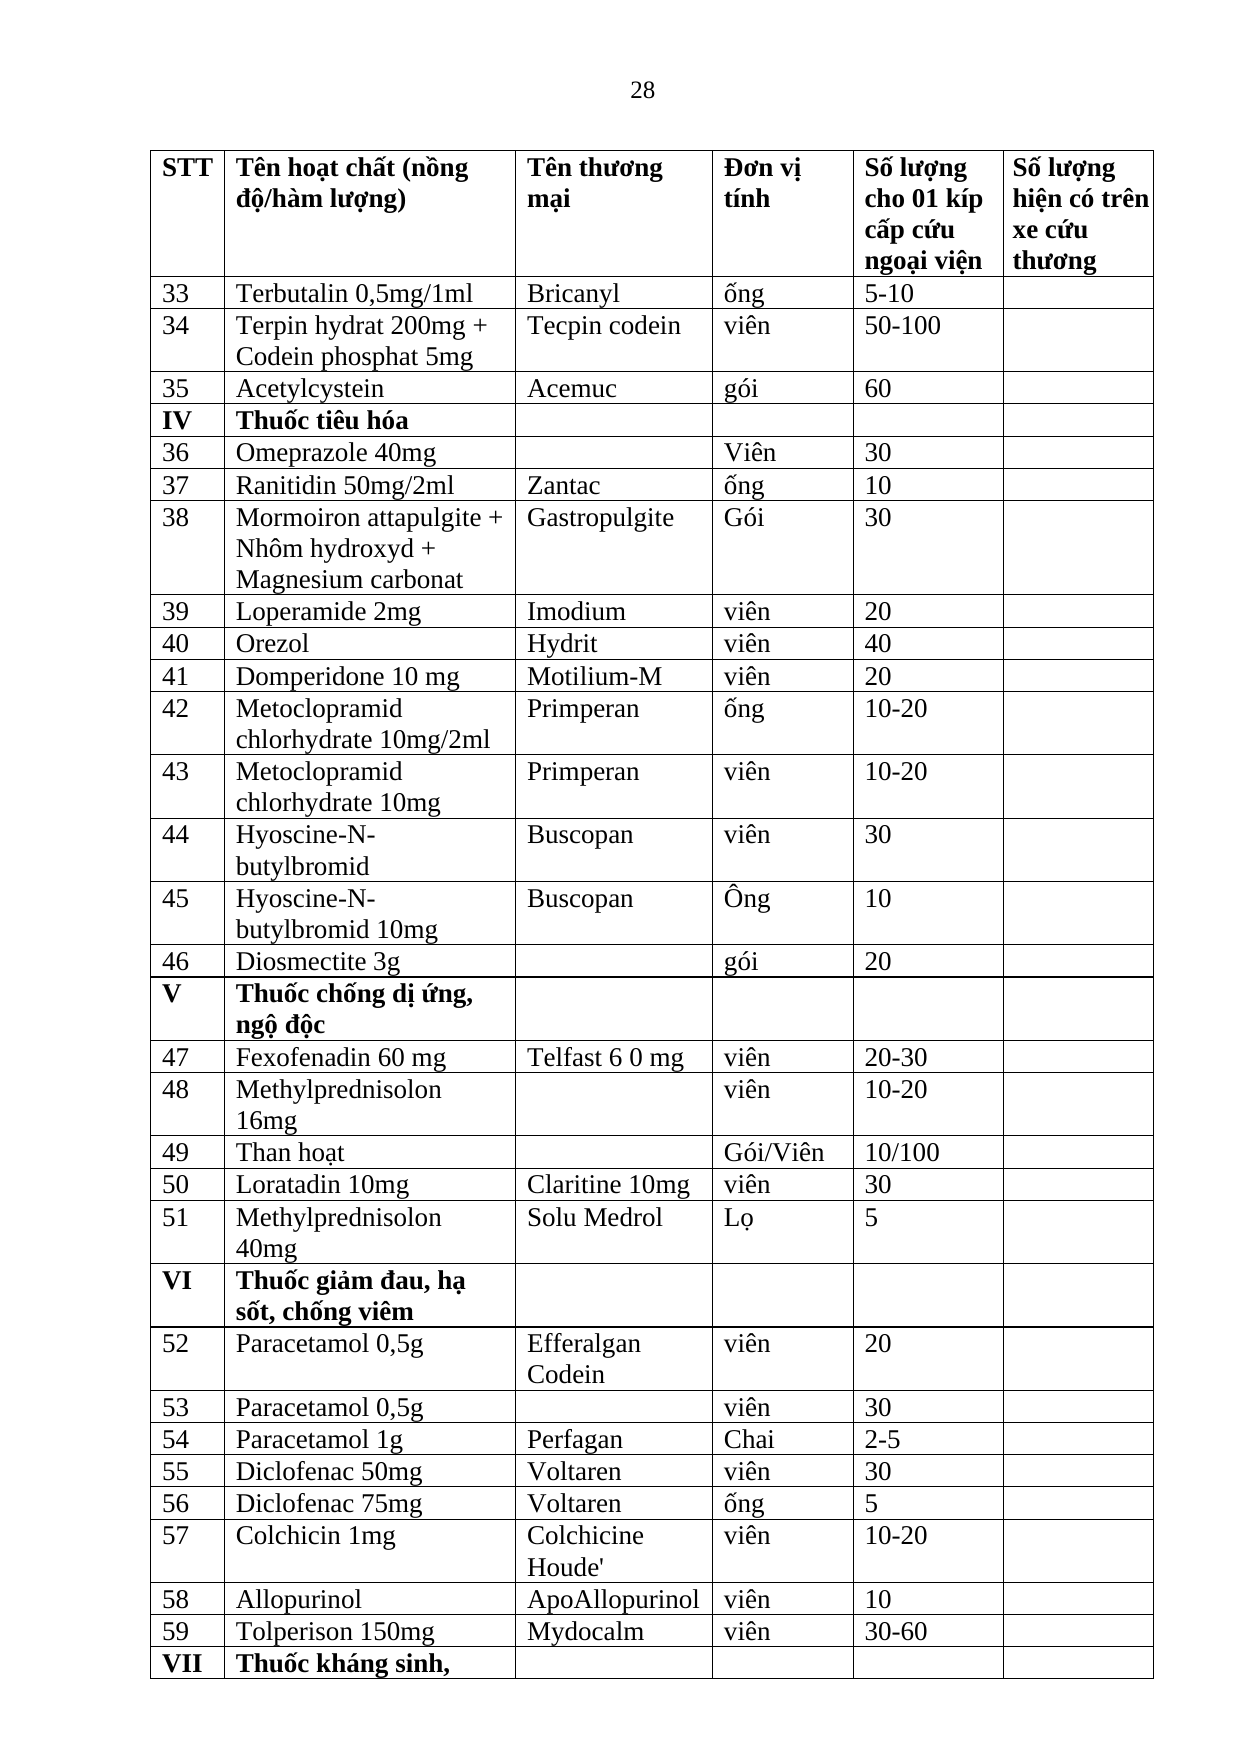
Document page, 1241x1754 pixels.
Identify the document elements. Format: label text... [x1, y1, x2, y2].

table_cell 33 [151, 277, 224, 308]
table_cell 10/100 [854, 1136, 1003, 1167]
table_cell [516, 945, 712, 976]
table_cell 56 [151, 1487, 224, 1518]
table_cell 20 [854, 595, 1003, 627]
table_cell 34 [151, 309, 224, 371]
table_cell Tolperison 150mg [225, 1615, 515, 1646]
table_cell viên [713, 1455, 853, 1486]
table_cell viên [713, 819, 853, 881]
table_cell [1004, 628, 1153, 659]
table_cell viên [713, 309, 853, 371]
table_cell Gói/Viên [713, 1136, 853, 1167]
table_cell 30 [854, 1391, 1003, 1422]
table_cell VII [151, 1647, 224, 1678]
table_cell Buscopan [516, 882, 712, 944]
table_cell Acetylcystein [225, 372, 515, 403]
table_cell viên [713, 755, 853, 818]
table_cell 53 [151, 1391, 224, 1422]
table_cell 20 [854, 660, 1003, 691]
table_cell 30 [854, 501, 1003, 594]
table_cell 10 [854, 469, 1003, 500]
table_cell [1004, 660, 1153, 691]
table_cell Methylprednisolon 16mg [225, 1073, 515, 1135]
table_cell viên [713, 1073, 853, 1135]
table_cell viên [713, 628, 853, 659]
table_cell [1004, 1136, 1153, 1167]
table_cell 10 [854, 1583, 1003, 1614]
table_cell 57 [151, 1520, 224, 1582]
table_cell ApoAllopurinol [516, 1583, 712, 1614]
table_cell 37 [151, 469, 224, 500]
table_cell 50-100 [854, 309, 1003, 371]
table_cell Acemuc [516, 372, 712, 403]
table_cell 48 [151, 1073, 224, 1135]
table_cell [1004, 755, 1153, 818]
table_cell Domperidone 10 mg [225, 660, 515, 691]
table_cell IV [151, 404, 224, 436]
table_cell [1004, 1615, 1153, 1646]
table_cell 40 [854, 628, 1003, 659]
table_cell 46 [151, 945, 224, 976]
table_cell Paracetamol 0,5g [225, 1328, 515, 1390]
table_cell [713, 1647, 853, 1678]
table_cell Efferalgan Codein [516, 1328, 712, 1390]
table_cell [1004, 469, 1153, 500]
table_cell Thuốc giảm đau, hạ sốt, chống viêm [225, 1264, 515, 1326]
table_cell viên [713, 595, 853, 627]
table_cell Zantac [516, 469, 712, 500]
table_cell Diosmectite 3g [225, 945, 515, 976]
table_header Số lượng hiện có trên xe cứu thương [1004, 151, 1153, 276]
table_cell [1004, 1583, 1153, 1614]
table_cell [1004, 1073, 1153, 1135]
table_cell [1004, 1169, 1153, 1200]
table_cell [713, 404, 853, 436]
table_cell Voltaren [516, 1455, 712, 1486]
table_cell Buscopan [516, 819, 712, 881]
table_cell 41 [151, 660, 224, 691]
table_cell [1004, 1391, 1153, 1422]
table_cell 54 [151, 1423, 224, 1454]
table_cell Colchicin 1mg [225, 1520, 515, 1582]
table_cell [1004, 1201, 1153, 1263]
table_cell Motilium-M [516, 660, 712, 691]
table_cell Terbutalin 0,5mg/1ml [225, 277, 515, 308]
table_cell [516, 1073, 712, 1135]
table_cell Diclofenac 50mg [225, 1455, 515, 1486]
table_cell [516, 1391, 712, 1422]
table_cell Viên [713, 437, 853, 468]
table_cell 20 [854, 1328, 1003, 1390]
table_cell Thuốc tiêu hóa [225, 404, 515, 436]
table_cell Loperamide 2mg [225, 595, 515, 627]
table_cell [1004, 595, 1153, 627]
table_cell Fexofenadin 60 mg [225, 1041, 515, 1072]
table_cell 49 [151, 1136, 224, 1167]
table_cell [1004, 372, 1153, 403]
table_header Tên thương mại [516, 151, 712, 276]
table_cell [854, 1264, 1003, 1326]
table_cell Diclofenac 75mg [225, 1487, 515, 1518]
table_cell 40 [151, 628, 224, 659]
table_cell viên [713, 1328, 853, 1390]
table_header Đơn vị tính [713, 151, 853, 276]
table_cell VI [151, 1264, 224, 1326]
table_cell 10-20 [854, 755, 1003, 818]
table_cell ống [713, 469, 853, 500]
table_cell gói [713, 372, 853, 403]
table_cell 10 [854, 882, 1003, 944]
table_cell [713, 1264, 853, 1326]
table_cell [1004, 404, 1153, 436]
table_cell viên [713, 1615, 853, 1646]
table_cell [1004, 501, 1153, 594]
table_cell Omeprazole 40mg [225, 437, 515, 468]
table_cell 42 [151, 692, 224, 754]
table_cell 39 [151, 595, 224, 627]
table_cell [1004, 1520, 1153, 1582]
table_cell Mydocalm [516, 1615, 712, 1646]
table_cell [516, 437, 712, 468]
table_cell 38 [151, 501, 224, 594]
table_cell 51 [151, 1201, 224, 1263]
table_cell Thuốc chống dị ứng, ngộ độc [225, 978, 515, 1040]
table_cell [1004, 1487, 1153, 1518]
table_cell [1004, 1264, 1153, 1326]
table_cell Gastropulgite [516, 501, 712, 594]
table_cell Loratadin 10mg [225, 1169, 515, 1200]
table_cell 30 [854, 1169, 1003, 1200]
table_cell 30 [854, 819, 1003, 881]
table_cell [516, 1136, 712, 1167]
table_cell [1004, 882, 1153, 944]
table_cell 20-30 [854, 1041, 1003, 1072]
table_cell 30 [854, 437, 1003, 468]
table_cell 52 [151, 1328, 224, 1390]
table_cell 35 [151, 372, 224, 403]
table_cell [1004, 277, 1153, 308]
table_cell Hyoscine-N-butylbromid [225, 819, 515, 881]
table_cell [1004, 1041, 1153, 1072]
table_cell Imodium [516, 595, 712, 627]
table_header Tên hoạt chất (nồng độ/hàm lượng) [225, 151, 515, 276]
table_header STT [151, 151, 224, 276]
table_cell [1004, 309, 1153, 371]
table_cell Methylprednisolon 40mg [225, 1201, 515, 1263]
table_cell gói [713, 945, 853, 976]
table_cell 44 [151, 819, 224, 881]
table_cell 30 [854, 1455, 1003, 1486]
table_cell Mormoiron attapulgite + Nhôm hydroxyd + Magnesium carbonat [225, 501, 515, 594]
table_cell [516, 1647, 712, 1678]
table_cell Allopurinol [225, 1583, 515, 1614]
table_cell ống [713, 277, 853, 308]
table_cell 20 [854, 945, 1003, 976]
table_cell V [151, 978, 224, 1040]
table_cell Primperan [516, 692, 712, 754]
table_cell 45 [151, 882, 224, 944]
table_cell [1004, 945, 1153, 976]
table_cell ống [713, 692, 853, 754]
table_cell [516, 1264, 712, 1326]
table_cell 10-20 [854, 692, 1003, 754]
table_cell [1004, 1328, 1153, 1390]
table_cell Telfast 6 0 mg [516, 1041, 712, 1072]
table_cell Solu Medrol [516, 1201, 712, 1263]
table_cell Tecpin codein [516, 309, 712, 371]
table_cell [1004, 692, 1153, 754]
table_cell Ranitidin 50mg/2ml [225, 469, 515, 500]
table_cell Hyoscine-N-butylbromid 10mg [225, 882, 515, 944]
table_cell Thuốc kháng sinh, kháng virus [225, 1647, 515, 1678]
table_cell Claritine 10mg [516, 1169, 712, 1200]
table_cell viên [713, 1391, 853, 1422]
table_cell 58 [151, 1583, 224, 1614]
table_cell Metoclopramid chlorhydrate 10mg/2ml [225, 692, 515, 754]
table_cell viên [713, 1169, 853, 1200]
table_cell 5 [854, 1487, 1003, 1518]
table_cell Lọ [713, 1201, 853, 1263]
table_cell Terpin hydrat 200mg + Codein phosphat 5mg [225, 309, 515, 371]
table_cell Ông [713, 882, 853, 944]
table_cell viên [713, 1520, 853, 1582]
table_cell [713, 978, 853, 1040]
table_cell [854, 978, 1003, 1040]
table_cell [516, 978, 712, 1040]
table_cell Colchicine Houde' [516, 1520, 712, 1582]
table_cell Chai [713, 1423, 853, 1454]
table_cell 59 [151, 1615, 224, 1646]
table_cell Paracetamol 1g [225, 1423, 515, 1454]
table_cell Than hoạt [225, 1136, 515, 1167]
table_cell 5-10 [854, 277, 1003, 308]
table_cell Metoclopramid chlorhydrate 10mg [225, 755, 515, 818]
table_cell viên [713, 1041, 853, 1072]
table_cell 10-20 [854, 1073, 1003, 1135]
table_cell Primperan [516, 755, 712, 818]
table_cell 2-5 [854, 1423, 1003, 1454]
table_cell [1004, 1647, 1153, 1678]
table_cell [1004, 819, 1153, 881]
table_cell [1004, 437, 1153, 468]
table_cell [1004, 978, 1153, 1040]
table_cell [1004, 1455, 1153, 1486]
table_cell Orezol [225, 628, 515, 659]
table_cell 60 [854, 372, 1003, 403]
table_cell 50 [151, 1169, 224, 1200]
table_cell 5 [854, 1201, 1003, 1263]
table_cell viên [713, 1583, 853, 1614]
table_cell ống [713, 1487, 853, 1518]
table_cell 47 [151, 1041, 224, 1072]
table_cell Gói [713, 501, 853, 594]
table_cell 43 [151, 755, 224, 818]
table_cell [516, 404, 712, 436]
table_cell Bricanyl [516, 277, 712, 308]
table_cell 36 [151, 437, 224, 468]
table_cell Hydrit [516, 628, 712, 659]
table_cell Perfagan [516, 1423, 712, 1454]
table_cell [1004, 1423, 1153, 1454]
table_cell [854, 1647, 1003, 1678]
table_cell 55 [151, 1455, 224, 1486]
table_header Số lượng cho 01 kíp cấp cứu ngoại viện [854, 151, 1003, 276]
table_cell [854, 404, 1003, 436]
table_cell Voltaren [516, 1487, 712, 1518]
table_cell 10-20 [854, 1520, 1003, 1582]
table_cell viên [713, 660, 853, 691]
table_cell 30-60 [854, 1615, 1003, 1646]
table_cell Paracetamol 0,5g [225, 1391, 515, 1422]
